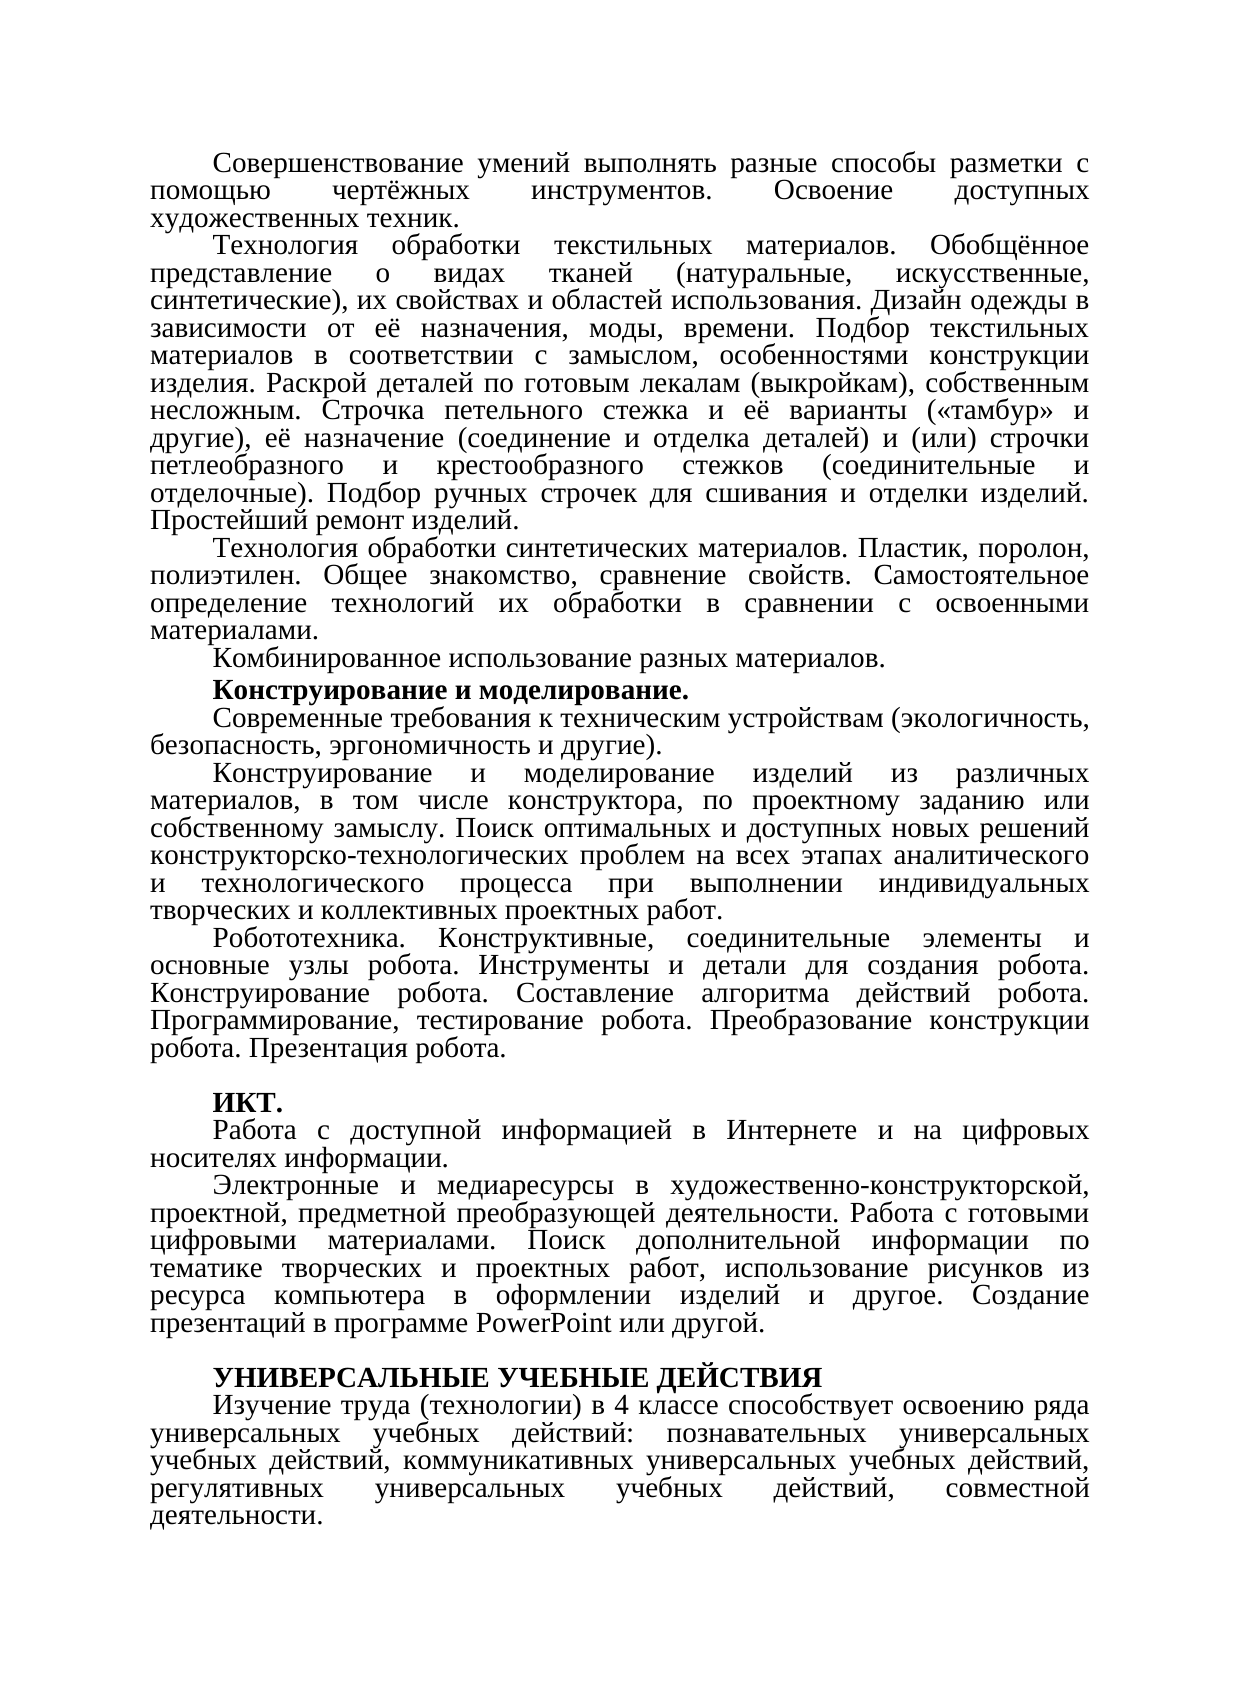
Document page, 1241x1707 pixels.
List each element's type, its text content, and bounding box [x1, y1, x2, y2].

text Комбинированное использование разных материалов. [150, 645, 1090, 672]
text ИКТ. [150, 1090, 1090, 1117]
text Технология обработки текстильных материалов. Обобщённое представление о видах тканей (натуральные, искусственные, синтетические), их свойствах и областей использования. Дизайн одежды в зависимости от её назначения, моды, времени. Подбор текстильных материалов в соответствии с замыслом, особенностями конструкции изделия. Раскрой деталей по готовым лекалам (выкройкам), собственным несложным. Строчка петельного стежка и её варианты («тамбур» и другие), её назначение (соединение и отделка деталей) и (или) строчки петлеобразного и крестообразного стежков (соединительные и отделочные). Подбор ручных строчек для сшивания и отделки изделий. Простейший ремонт изделий. [150, 232, 1090, 535]
text УНИВЕРСАЛЬНЫЕ УЧЕБНЫЕ ДЕЙСТВИЯ [150, 1365, 1090, 1392]
text Конструирование и моделирование. [150, 677, 1090, 705]
text Электронные и медиаресурсы в художественно-конструкторской, проектной, предметной преобразующей деятельности. Работа с готовыми цифровыми материалами. Поиск дополнительной информации по тематике творческих и проектных работ, использование рисунков из ресурса компьютера в оформлении изделий и другое. Создание презентаций в программе PowerPoint или другой. [150, 1172, 1090, 1337]
text Работа с доступной информацией в Интернете и на цифровых носителях информации. [150, 1117, 1090, 1172]
text Робототехника. Конструктивные, соединительные элементы и основные узлы робота. Инструменты и детали для создания робота. Конструирование робота. Составление алгоритма действий робота. Программирование, тестирование робота. Преобразование конструкции робота. Презентация робота. [150, 925, 1090, 1062]
text Современные требования к техническим устройствам (экологичность, безопасность, эргономичность и другие). [150, 705, 1090, 760]
text Конструирование и моделирование изделий из различных материалов, в том числе конструктора, по проектному заданию или собственному замыслу. Поиск оптимальных и доступных новых решений конструкторско-технологических проблем на всех этапах аналитического и технологического процесса при выполнении индивидуальных творческих и коллективных проектных работ. [150, 760, 1090, 925]
text Технология обработки синтетических материалов. Пластик, поролон, полиэтилен. Общее знакомство, сравнение свойств. Самостоятельное определение технологий их обработки в сравнении с освоенными материалами. [150, 535, 1090, 645]
text Совершенствование умений выполнять разные способы разметки с помощью чертёжных инструментов. Освоение доступных художественных техник. [150, 150, 1090, 232]
text Изучение труда (технологии) в 4 классе способствует освоению ряда универсальных учебных действий: познавательных универсальных учебных действий, коммуникативных универсальных учебных действий, регулятивных универсальных учебных действий, совместной деятельности. [150, 1392, 1090, 1530]
